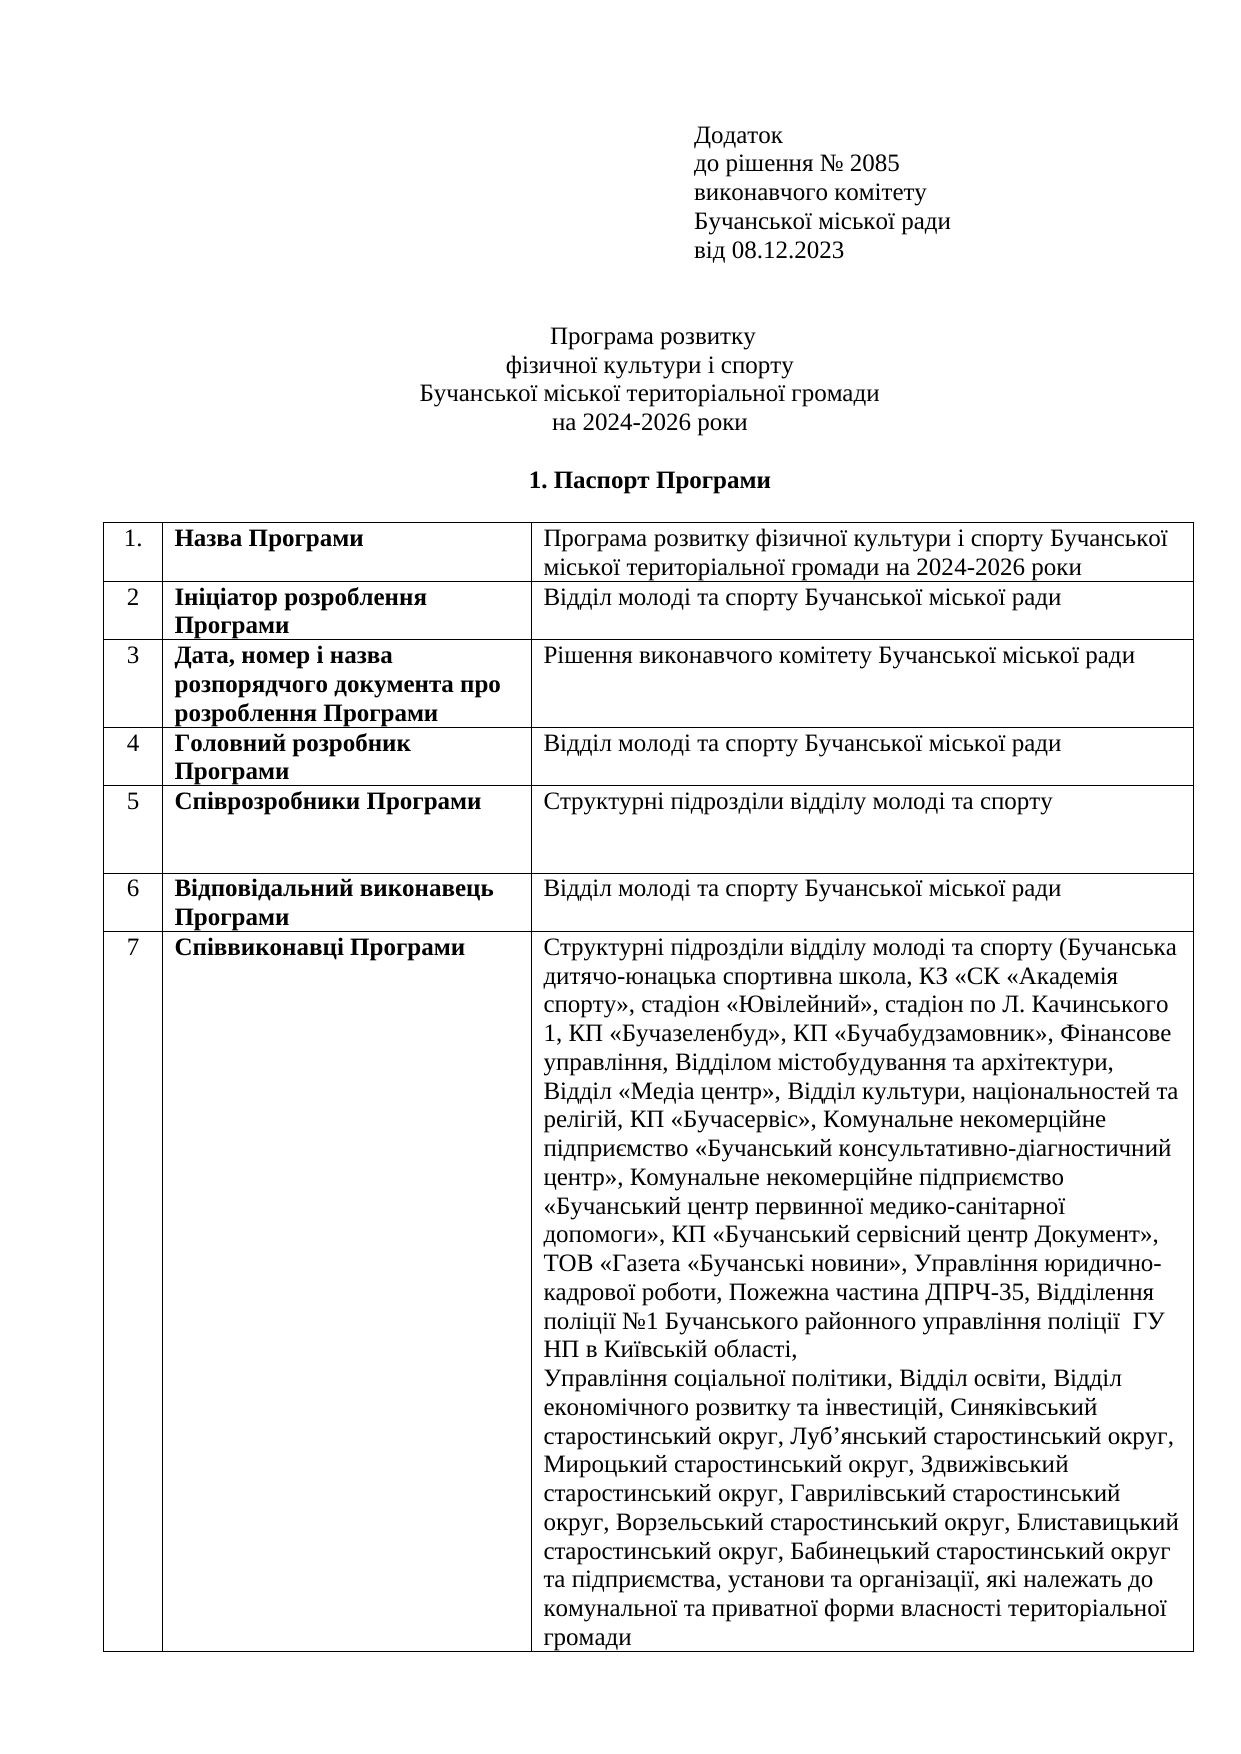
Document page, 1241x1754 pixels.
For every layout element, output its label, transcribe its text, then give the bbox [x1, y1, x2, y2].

table_cell Відповідальний виконавець Програми [163, 874, 531, 931]
text 1. Паспорт Програми [148, 465, 1152, 493]
text Бучанської міської територіальної громади [148, 378, 1152, 407]
table_cell 3 [104, 640, 162, 727]
table_cell Відділ молоді та спорту Бучанської міської ради [532, 582, 1193, 639]
text виконавчого комітету [694, 177, 1152, 206]
table_header Програма розвитку фізичної культури і спорту Бучанської міської територіальної громади на 2024-2026 роки [532, 523, 1193, 581]
text Бучанської міської ради [694, 206, 1152, 235]
table_cell Ініціатор розроблення Програми [163, 582, 531, 639]
table_cell Структурні підрозділи відділу молоді та спорту [532, 786, 1193, 872]
text від 08.12.2023 [694, 235, 1152, 263]
text Додаток [694, 120, 1152, 148]
table_cell 2 [104, 582, 162, 639]
table_header 1. [104, 523, 162, 581]
table_cell Співрозробники Програми [163, 786, 531, 872]
table_cell 7 [104, 932, 162, 1651]
text на 2024-2026 роки [148, 407, 1152, 436]
table_cell Відділ молоді та спорту Бучанської міської ради [532, 874, 1193, 931]
text Програма розвитку [148, 321, 1152, 350]
text фізичної культури і спорту [148, 350, 1152, 378]
table_cell Рішення виконавчого комітету Бучанської міської ради [532, 640, 1193, 727]
text до рішення № 2085 [694, 148, 1152, 177]
table_cell 4 [104, 728, 162, 785]
table_cell Відділ молоді та спорту Бучанської міської ради [532, 728, 1193, 785]
table_header Назва Програми [163, 523, 531, 581]
table_cell 5 [104, 786, 162, 872]
table_cell 6 [104, 874, 162, 931]
table_cell Структурні підрозділи відділу молоді та спорту (Бучанська дитячо-юнацька спортивна школа, КЗ «СК «Академія спорту», стадіон «Ювілейний», стадіон по Л. Качинського 1, КП «Бучазеленбуд», КП «Бучабудзамовник», Фінансове управління, Відділом містобудування та архітектури, Відділ «Медіа центр», Відділ культури, національностей та релігій, КП «Бучасервіс», Комунальне некомерційне підприємство «Бучанський консультативно-діагностичний центр», Комунальне некомерційне підприємство «Бучанський центр первинної медико-санітарної допомоги», КП «Бучанський сервісний центр Документ», ТОВ «Газета «Бучанські новини», Управління юридично-кадрової роботи, Пожежна частина ДПРЧ-35, Відділення поліції №1 Бучанського районного управління поліції ГУ НП в Київській області, Управління соціальної політики, Відділ освіти, Відділ економічного розвитку та інвестицій, Синяківський старостинський округ, Луб’янський старостинський округ, Мироцький старостинський округ, Здвижівський старостинський округ, Гаврилівський старостинський округ, Ворзельський старостинський округ, Блиставицький старостинський округ, Бабинецький старостинський округ та підприємства, установи та організації, які належать до комунальної та приватної форми власності територіальної громади [532, 932, 1193, 1651]
table_cell Співвиконавці Програми [163, 932, 531, 1651]
table_cell Головний розробник Програми [163, 728, 531, 785]
table_cell Дата, номер і назва розпорядчого документа про розроблення Програми [163, 640, 531, 727]
